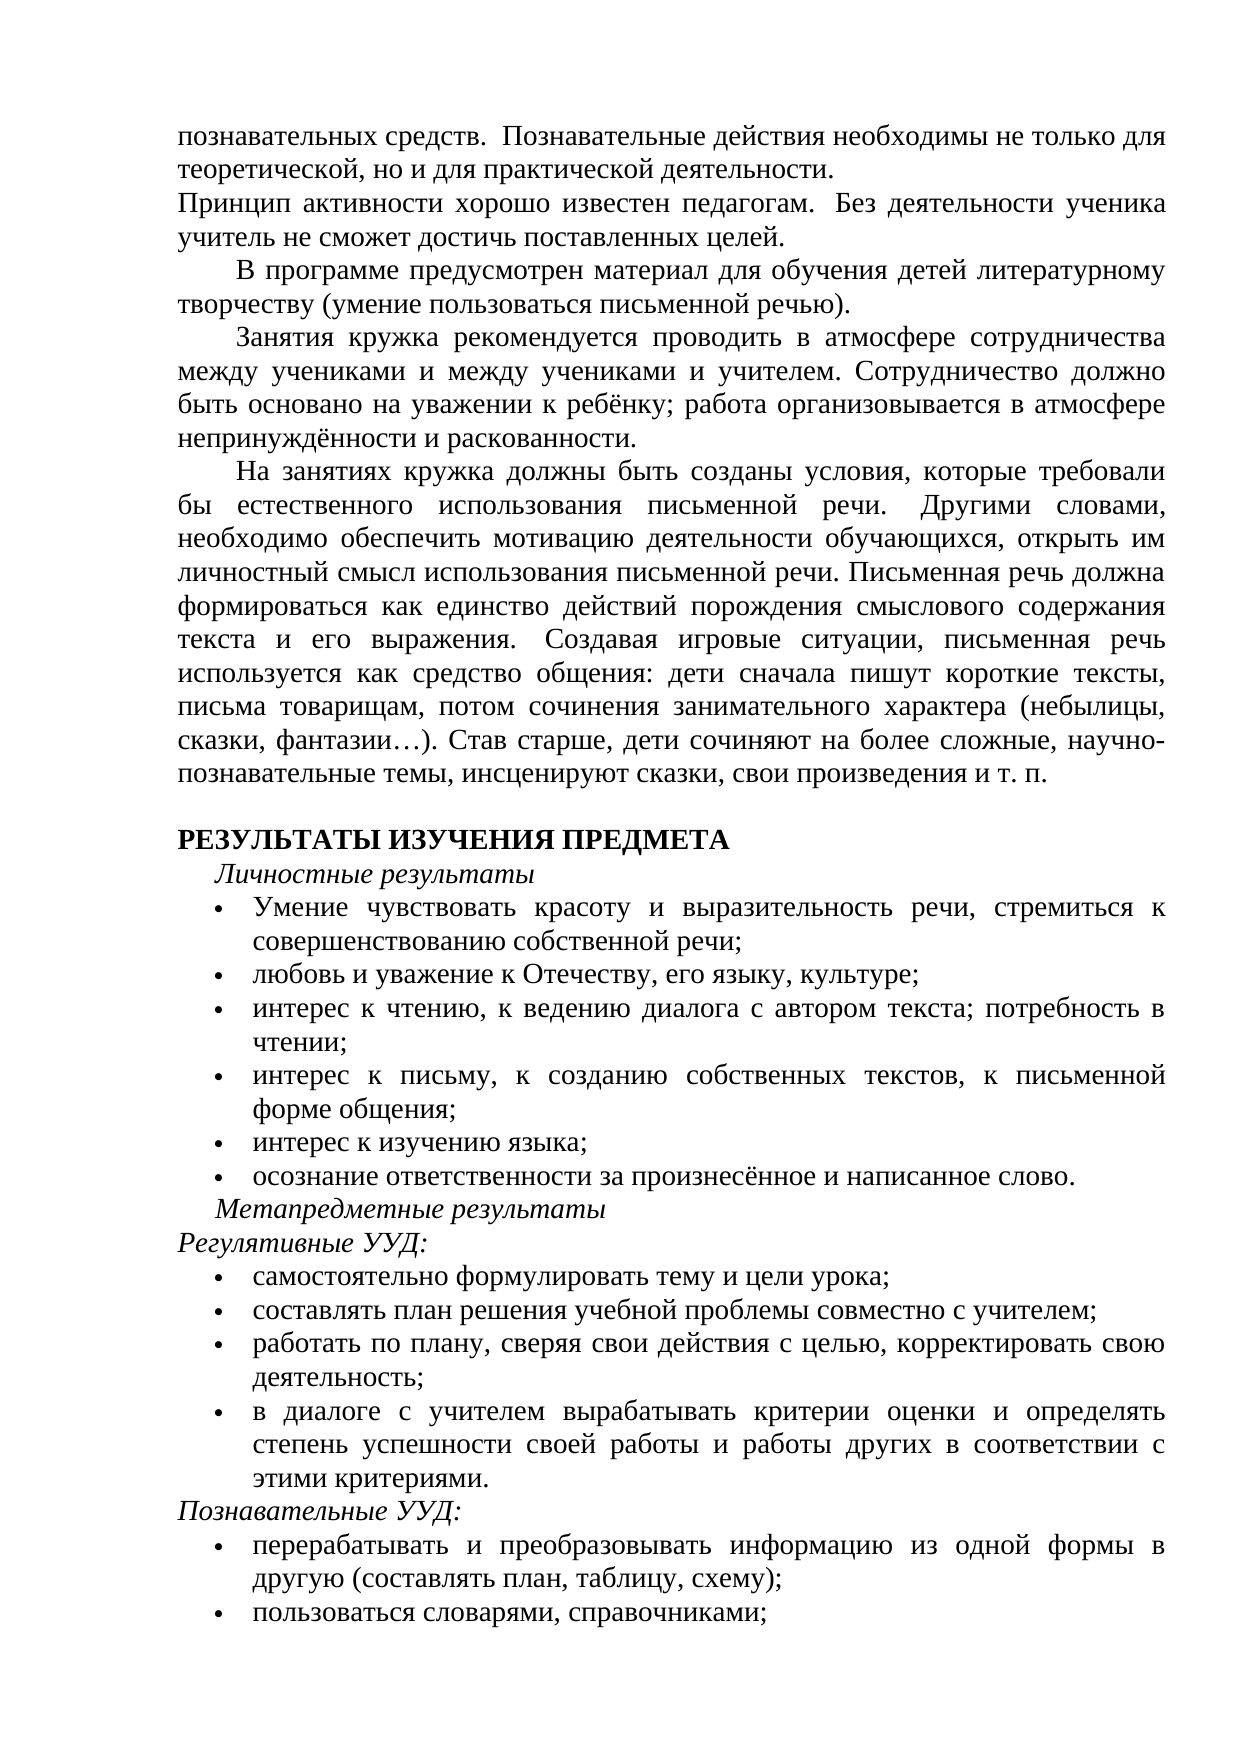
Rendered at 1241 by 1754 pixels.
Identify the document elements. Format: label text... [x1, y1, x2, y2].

text РЕЗУЛЬТАТЫ ИЗУЧЕНИЯ ПРЕДМЕТА [177, 822, 1166, 856]
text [177, 118, 1166, 185]
list самостоятельно формулировать тему и цели урока; [215, 1258, 1166, 1292]
list в диалоге с учителем вырабатывать критерии оценки и определять степень успешности своей работы и работы других в соответствии с этими критериями. [215, 1393, 1166, 1493]
list работать по плану, сверяя свои действия с целью, корректировать свою деятельность; [215, 1326, 1166, 1393]
list интерес к чтению, к ведению диалога с автором текста; потребность в чтении; [215, 990, 1166, 1057]
text Метапредметные результаты [177, 1191, 1166, 1225]
text Регулятивные УУД: [177, 1225, 1166, 1258]
list Умение чувствовать красоту и выразительность речи, стремиться к совершенствованию собственной речи; [215, 889, 1166, 957]
list составлять план решения учебной проблемы совместно с учителем; [215, 1292, 1166, 1326]
text В программе предусмотрен материал для обучения детей литературному творчеству (умение пользоваться письменной речью). [177, 252, 1166, 319]
text Занятия кружка рекомендуется проводить в атмосфере сотрудничества между учениками и между учениками и учителем. Сотрудничество должно быть основано на уважении к ребёнку; работа организовывается в атмосфере непринуждённости и раскованности. [177, 319, 1166, 453]
text На занятиях кружка должны быть созданы условия, которые требовали бы естественного использования письменной речи. Другими словами, необходимо обеспечить мотивацию деятельности обучающихся, открыть им личностный смысл использования письменной речи. Письменная речь должна формироваться как единство действий порождения смыслового содержания текста и его выражения. Создавая игровые ситуации, письменная речь используется как средство общения: дети сначала пишут короткие тексты, письма товарищам, потом сочинения занимательного характера (небылицы, сказки, фантазии…). Став старше, дети сочиняют на более сложные, научно-познавательные темы, инсценируют сказки, свои произведения и т. п. [177, 453, 1166, 789]
list пользоваться словарями, справочниками; [215, 1594, 1166, 1627]
list интерес к изучению языка; [215, 1124, 1166, 1158]
list интерес к письму, к созданию собственных текстов, к письменной форме общения; [215, 1057, 1166, 1124]
text Познавательные УУД: [177, 1493, 1166, 1527]
text Принцип активности хорошо известен педагогам. Без деятельности ученика учитель не сможет достичь поставленных целей. [177, 185, 1166, 252]
text Личностные результаты [177, 856, 1166, 889]
list перерабатывать и преобразовывать информацию из одной формы в другую (составлять план, таблицу, схему); [215, 1527, 1166, 1594]
list любовь и уважение к Отечеству, его языку, культуре; [215, 957, 1166, 990]
list осознание ответственности за произнесённое и написанное слово. [215, 1158, 1166, 1191]
